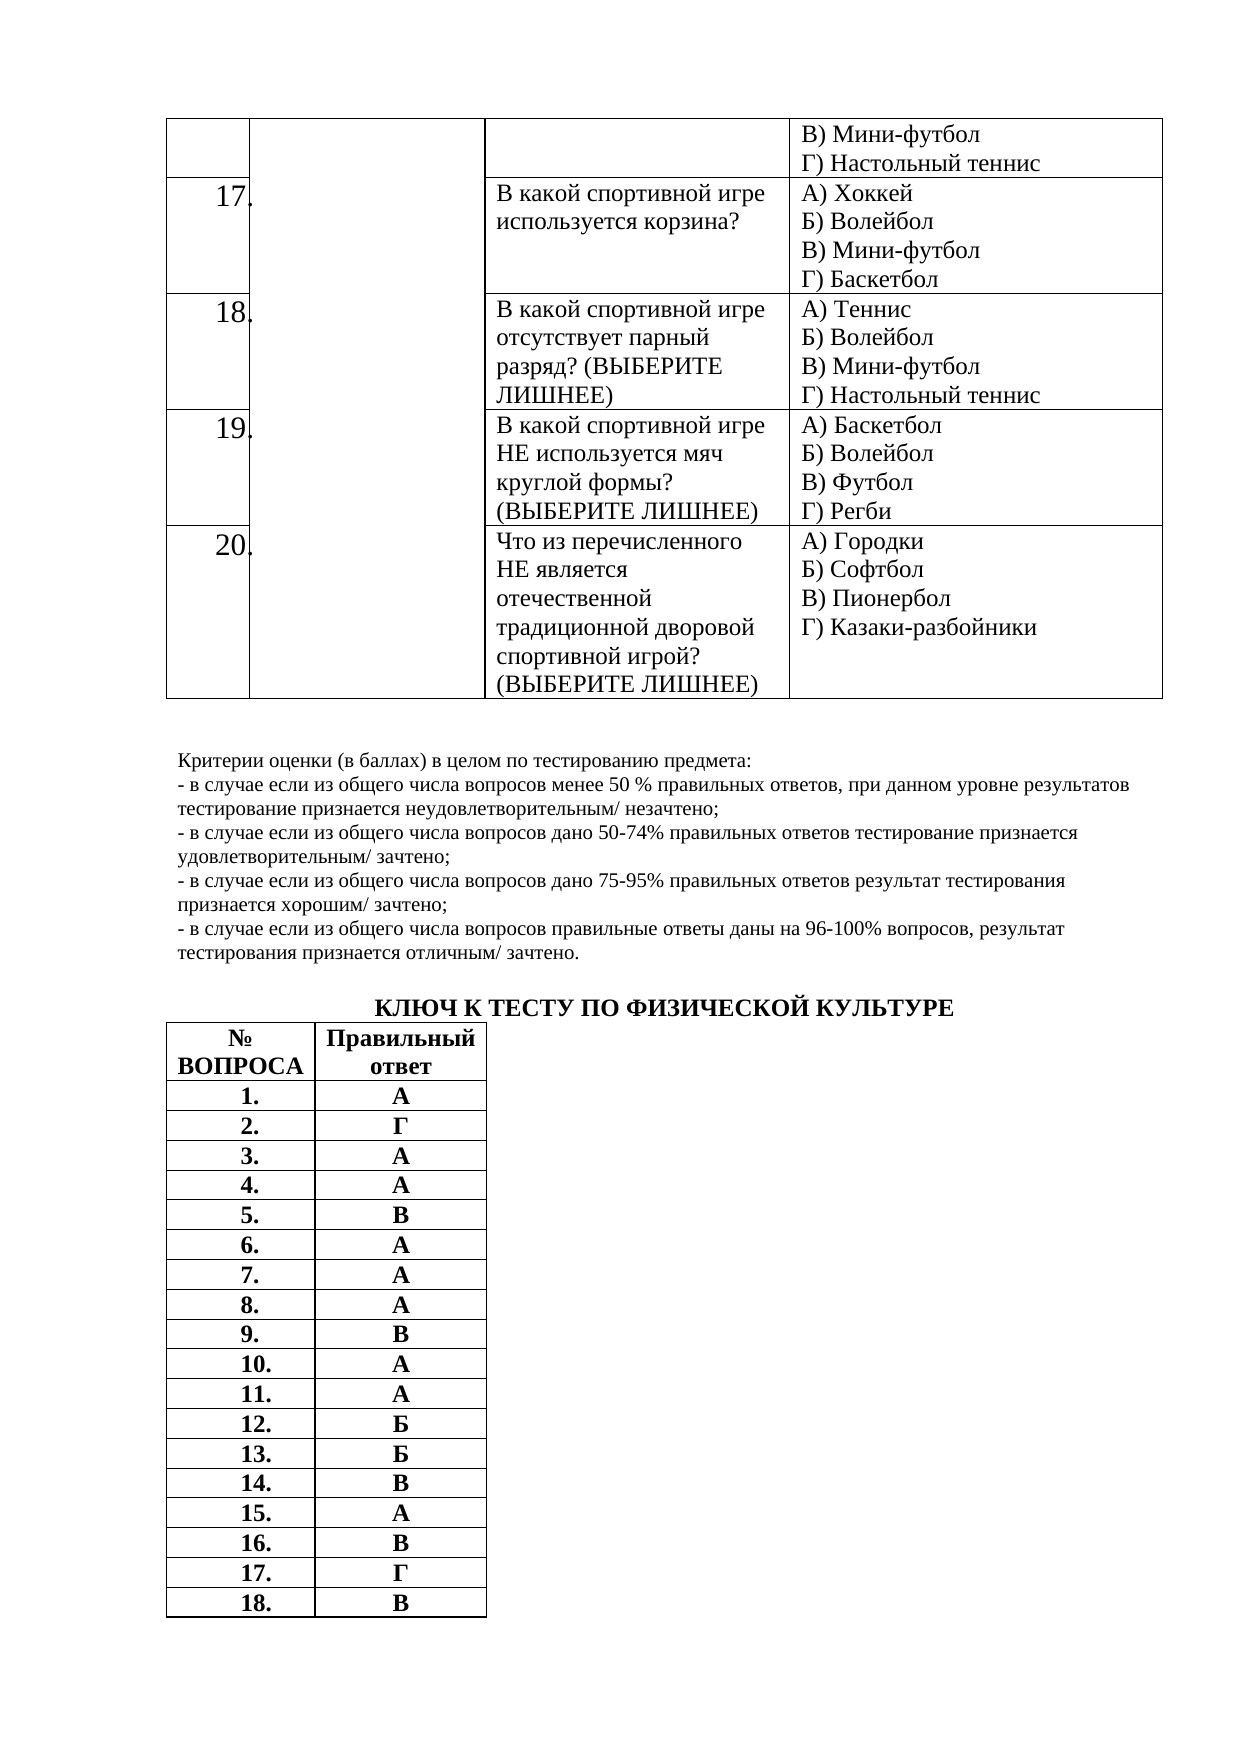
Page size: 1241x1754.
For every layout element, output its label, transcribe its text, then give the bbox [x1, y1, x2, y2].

table_cell В [316, 1200, 486, 1229]
text Критерии оценки (в баллах) в целом по тестированию предмета: [177, 747, 1152, 772]
table_cell В какой спортивной игре отсутствует парный разряд? (ВЫБЕРИТЕ ЛИШНЕЕ) [486, 294, 789, 409]
table_header Правильный ответ [316, 1023, 486, 1080]
table_cell [167, 1349, 314, 1378]
table_cell А [316, 1081, 486, 1110]
table_cell В [316, 1320, 486, 1348]
table_cell [167, 1290, 314, 1318]
table_cell А [316, 1141, 486, 1169]
table_cell А [316, 1498, 486, 1527]
table_cell [167, 294, 249, 409]
table_cell [167, 1320, 314, 1348]
table_cell А [316, 1230, 486, 1259]
text - в случае если из общего числа вопросов дано 75-95% правильных ответов результат тестирования признается хорошим/ зачтено; [177, 868, 1152, 916]
table_cell А [316, 1171, 486, 1199]
text - в случае если из общего числа вопросов правильные ответы даны на 96-100% вопросов, результат тестирования признается отличным/ зачтено. [177, 916, 1152, 964]
table_cell А) Теннис Б) Волейбол В) Мини-футбол Г) Настольный теннис [790, 294, 1162, 409]
table_cell [167, 1081, 314, 1110]
table_cell [167, 1379, 314, 1408]
table_header № ВОПРОСА [167, 1023, 314, 1080]
table_cell [167, 1439, 314, 1467]
table_cell [167, 1200, 314, 1229]
table_cell В [316, 1469, 486, 1497]
table_cell [167, 1260, 314, 1289]
table_cell В [316, 1528, 486, 1557]
table_cell [167, 119, 249, 177]
table_cell А [316, 1379, 486, 1408]
table_cell Б [316, 1439, 486, 1467]
table_cell [167, 526, 249, 698]
table_cell Г [316, 1111, 486, 1140]
table_cell А [316, 1349, 486, 1378]
table_cell [167, 1558, 314, 1587]
table_cell В какой спортивной игре используется корзина? [486, 178, 789, 293]
table_cell В [316, 1588, 486, 1616]
table_cell [167, 1230, 314, 1259]
text - в случае если из общего числа вопросов менее 50 % правильных ответов, при данном уровне результатов тестирование признается неудовлетворительным/ незачтено; [177, 772, 1152, 820]
table_cell [167, 1141, 314, 1169]
table_cell [167, 1171, 314, 1199]
table_cell [167, 178, 249, 293]
table_cell [167, 1409, 314, 1438]
table_cell А) Хоккей Б) Волейбол В) Мини-футбол Г) Баскетбол [790, 178, 1162, 293]
table_cell Что из перечисленного НЕ является отечественной традиционной дворовой спортивной игрой? (ВЫБЕРИТЕ ЛИШНЕЕ) [486, 526, 789, 698]
text - в случае если из общего числа вопросов дано 50-74% правильных ответов тестирование признается удовлетворительным/ зачтено; [177, 820, 1152, 868]
table_cell А) Городки Б) Софтбол В) Пионербол Г) Казаки-разбойники [790, 526, 1162, 698]
table_cell [167, 1498, 314, 1527]
table_cell [167, 1469, 314, 1497]
table_cell [167, 410, 249, 525]
text КЛЮЧ К ТЕСТУ ПО ФИЗИЧЕСКОЙ КУЛЬТУРЕ [177, 993, 1152, 1022]
table_cell Г [316, 1558, 486, 1587]
table_cell Б [316, 1409, 486, 1438]
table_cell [486, 119, 789, 177]
table_cell А) Баскетбол Б) Волейбол В) Футбол Г) Регби [790, 410, 1162, 525]
table_cell [167, 1528, 314, 1557]
table_cell [167, 1588, 314, 1616]
table_cell [167, 1111, 314, 1140]
table_cell В какой спортивной игре НЕ используется мяч круглой формы? (ВЫБЕРИТЕ ЛИШНЕЕ) [486, 410, 789, 525]
table_cell А [316, 1290, 486, 1318]
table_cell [790, 119, 1162, 177]
table_cell А [316, 1260, 486, 1289]
